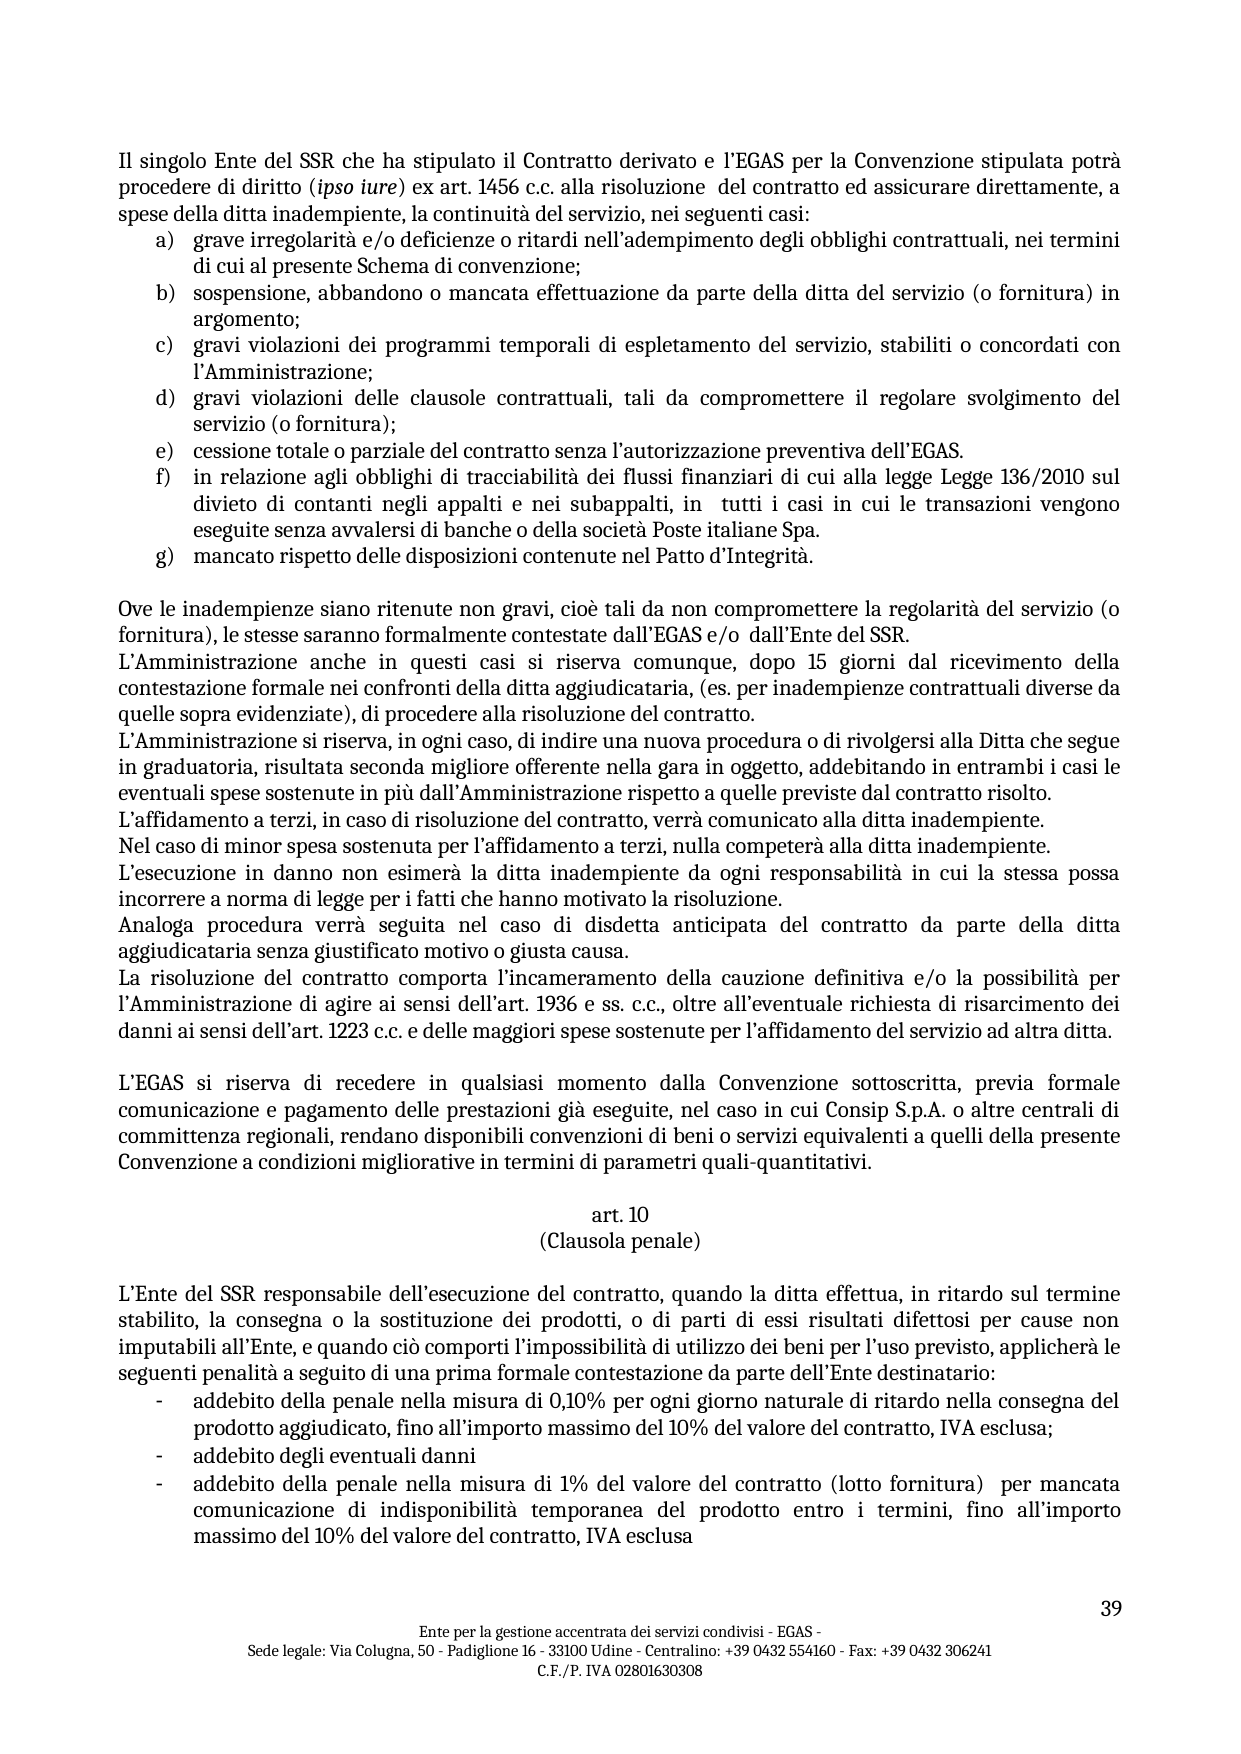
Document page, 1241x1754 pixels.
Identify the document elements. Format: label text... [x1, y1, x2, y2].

list sospensione, abbandono o mancata effettuazione da parte della ditta del servizio (o fornitura) in argomento; [156, 279, 1122, 332]
text Ove le inadempienze siano ritenute non gravi, cioè tali da non compromettere la regolarità del servizio (o fornitura), le stesse saranno formalmente contestate dall’EGAS e/o dall’Ente del SSR. [118, 596, 1122, 648]
list in relazione agli obblighi di tracciabilità dei flussi finanziari di cui alla legge Legge 136/2010 sul divieto di contanti negli appalti e nei subappalti, in tutti i casi in cui le transazioni vengono eseguite senza avvalersi di banche o della società Poste italiane Spa. [156, 464, 1122, 543]
text L’esecuzione in danno non esimerà la ditta inadempiente da ogni responsabilità in cui la stessa possa incorrere a norma di legge per i fatti che hanno motivato la risoluzione. [118, 859, 1122, 912]
text art. 10 [118, 1202, 1122, 1228]
list addebito degli eventuali danni [156, 1441, 1122, 1469]
text L’Amministrazione si riserva, in ogni caso, di indire una nuova procedura o di rivolgersi alla Ditta che segue in graduatoria, risultata seconda migliore offerente nella gara in oggetto, addebitando in entrambi i casi le eventuali spese sostenute in più dall’Amministrazione rispetto a quelle previste dal contratto risolto. [118, 727, 1122, 807]
text Analoga procedura verrà seguita nel caso di disdetta anticipata del contratto da parte della ditta aggiudicataria senza giustificato motivo o giusta causa. [118, 912, 1122, 965]
text Il singolo Ente del SSR che ha stipulato il Contratto derivato e l’EGAS per la Convenzione stipulata potrà procedere di diritto (ipso iure) ex art. 1456 c.c. alla risoluzione del contratto ed assicurare direttamente, a spese della ditta inadempiente, la continuità del servizio, nei seguenti casi: [118, 148, 1122, 227]
list gravi violazioni delle clausole contrattuali, tali da compromettere il regolare svolgimento del servizio (o fornitura); [156, 385, 1122, 438]
text (Clausola penale) [118, 1228, 1122, 1254]
text L’Amministrazione anche in questi casi si riserva comunque, dopo 15 giorni dal ricevimento della contestazione formale nei confronti della ditta aggiudicataria, (es. per inadempienze contrattuali diverse da quelle sopra evidenziate), di procedere alla risoluzione del contratto. [118, 648, 1122, 727]
list addebito della penale nella misura di 0,10% per ogni giorno naturale di ritardo nella consegna del prodotto aggiudicato, fino all’importo massimo del 10% del valore del contratto, IVA esclusa; [156, 1386, 1122, 1441]
list mancato rispetto delle disposizioni contenute nel Patto d’Integrità. [156, 543, 1122, 569]
list grave irregolarità e/o deficienze o ritardi nell’adempimento degli obblighi contrattuali, nei termini di cui al presente Schema di convenzione; [156, 227, 1122, 279]
list cessione totale o parziale del contratto senza l’autorizzazione preventiva dell’EGAS. [156, 438, 1122, 464]
list gravi violazioni dei programmi temporali di espletamento del servizio, stabiliti o concordati con l’Amministrazione; [156, 332, 1122, 385]
text L’affidamento a terzi, in caso di risoluzione del contratto, verrà comunicato alla ditta inadempiente. [118, 807, 1122, 833]
text Nel caso di minor spesa sostenuta per l’affidamento a terzi, nulla competerà alla ditta inadempiente. [118, 833, 1122, 859]
list addebito della penale nella misura di 1% del valore del contratto (lotto fornitura) per mancata comunicazione di indisponibilità temporanea del prodotto entro i termini, fino all’importo massimo del 10% del valore del contratto, IVA esclusa [156, 1469, 1122, 1549]
text L’Ente del SSR responsabile dell’esecuzione del contratto, quando la ditta effettua, in ritardo sul termine stabilito, la consegna o la sostituzione dei prodotti, o di parti di essi risultati difettosi per cause non imputabili all’Ente, e quando ciò comporti l’impossibilità di utilizzo dei beni per l’uso previsto, applicherà le seguenti penalità a seguito di una prima formale contestazione da parte dell’Ente destinatario: [118, 1281, 1122, 1386]
text L’EGAS si riserva di recedere in qualsiasi momento dalla Convenzione sottoscritta, previa formale comunicazione e pagamento delle prestazioni già eseguite, nel caso in cui Consip S.p.A. o altre centrali di committenza regionali, rendano disponibili convenzioni di beni o servizi equivalenti a quelli della presente Convenzione a condizioni migliorative in termini di parametri quali-quantitativi. [118, 1070, 1122, 1176]
text La risoluzione del contratto comporta l’incameramento della cauzione definitiva e/o la possibilità per l’Amministrazione di agire ai sensi dell’art. 1936 e ss. c.c., oltre all’eventuale richiesta di risarcimento dei danni ai sensi dell’art. 1223 c.c. e delle maggiori spese sostenute per l’affidamento del servizio ad altra ditta. [118, 965, 1122, 1044]
